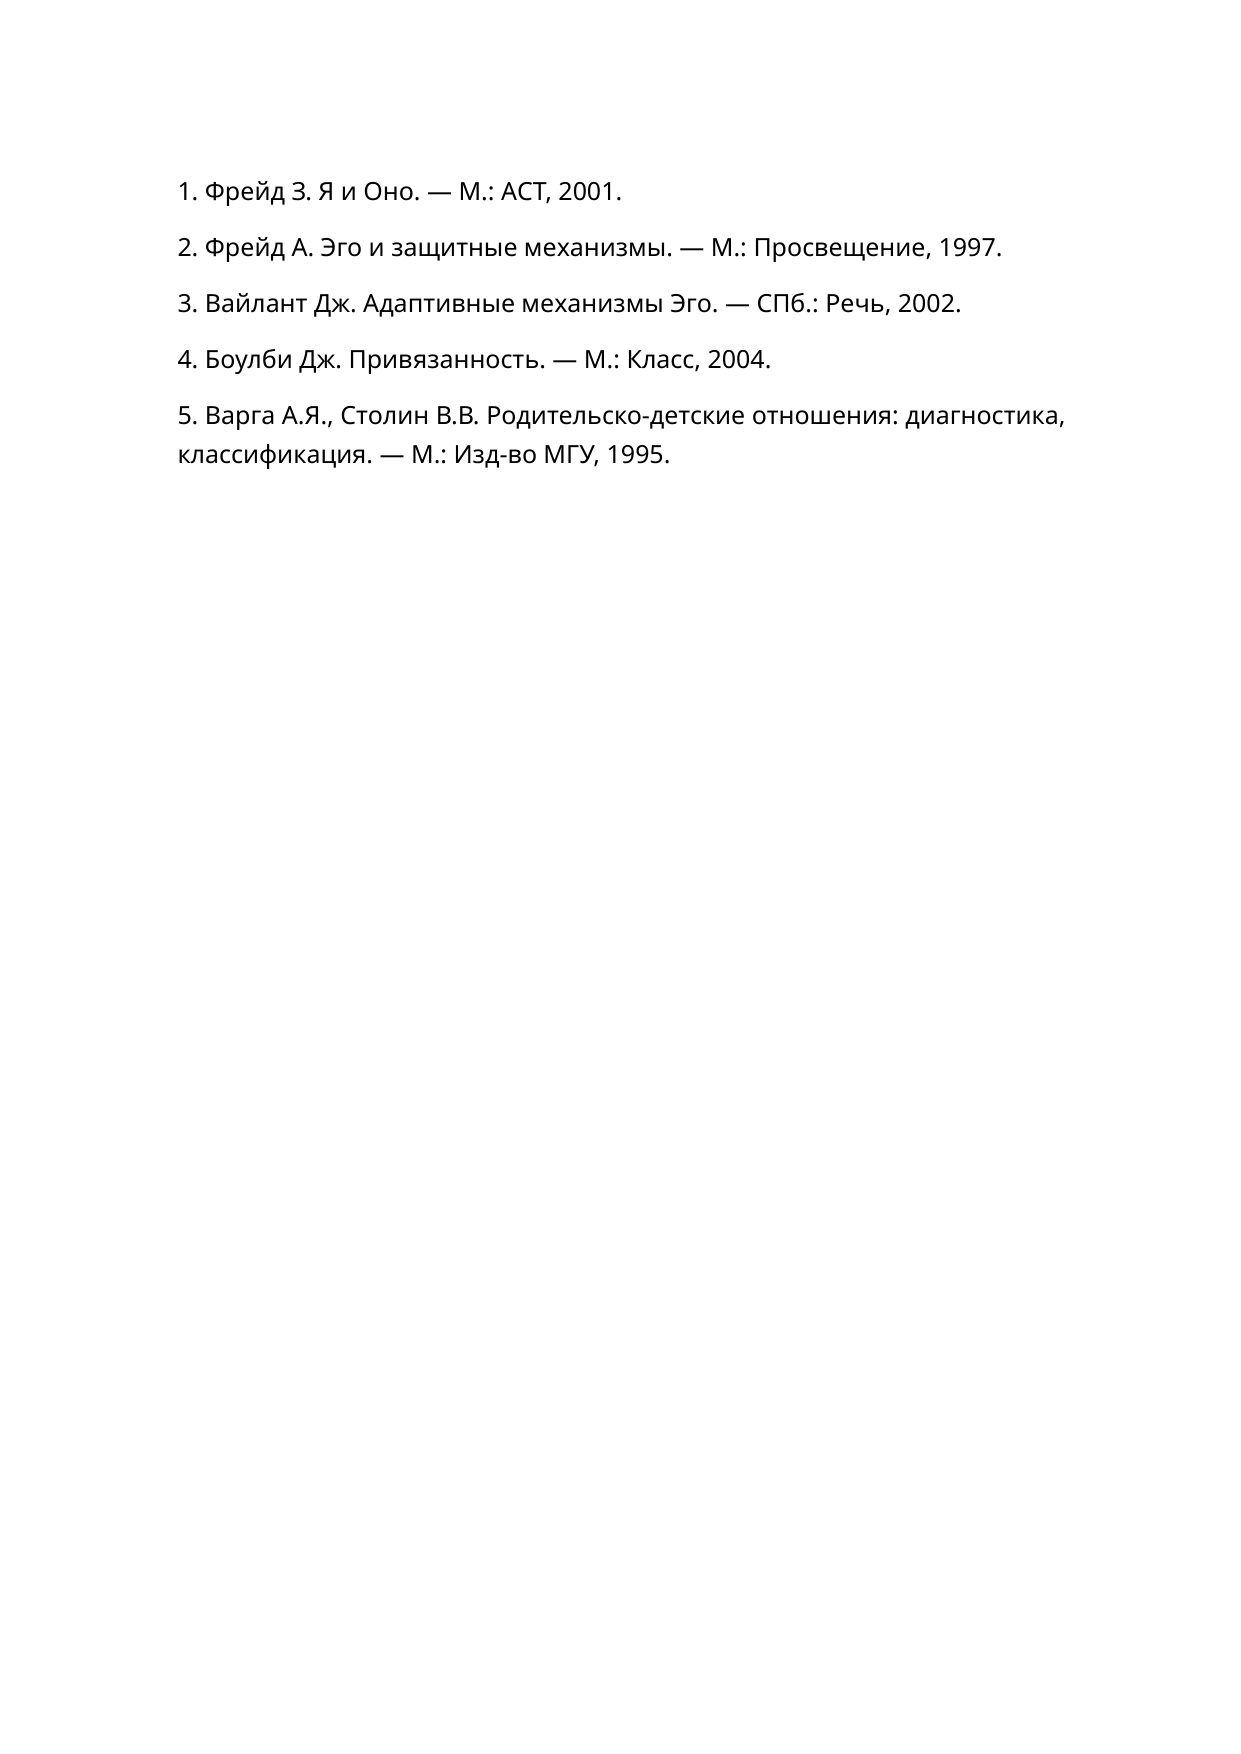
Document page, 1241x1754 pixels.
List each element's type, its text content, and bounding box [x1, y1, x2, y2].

text 2. Фрейд А. Эго и защитные механизмы. — М.: Просвещение, 1997. [177, 230, 1152, 264]
text 4. Боулби Дж. Привязанность. — М.: Класс, 2004. [177, 341, 1152, 376]
text 1. Фрейд З. Я и Оно. — М.: АСТ, 2001. [177, 174, 1152, 208]
text 3. Вайлант Дж. Адаптивные механизмы Эго. — СПб.: Речь, 2002. [177, 286, 1152, 320]
text 5. Варга А.Я., Столин В.В. Родительско-детские отношения: диагностика, классификация. — М.: Изд-во МГУ, 1995. [177, 397, 1152, 471]
